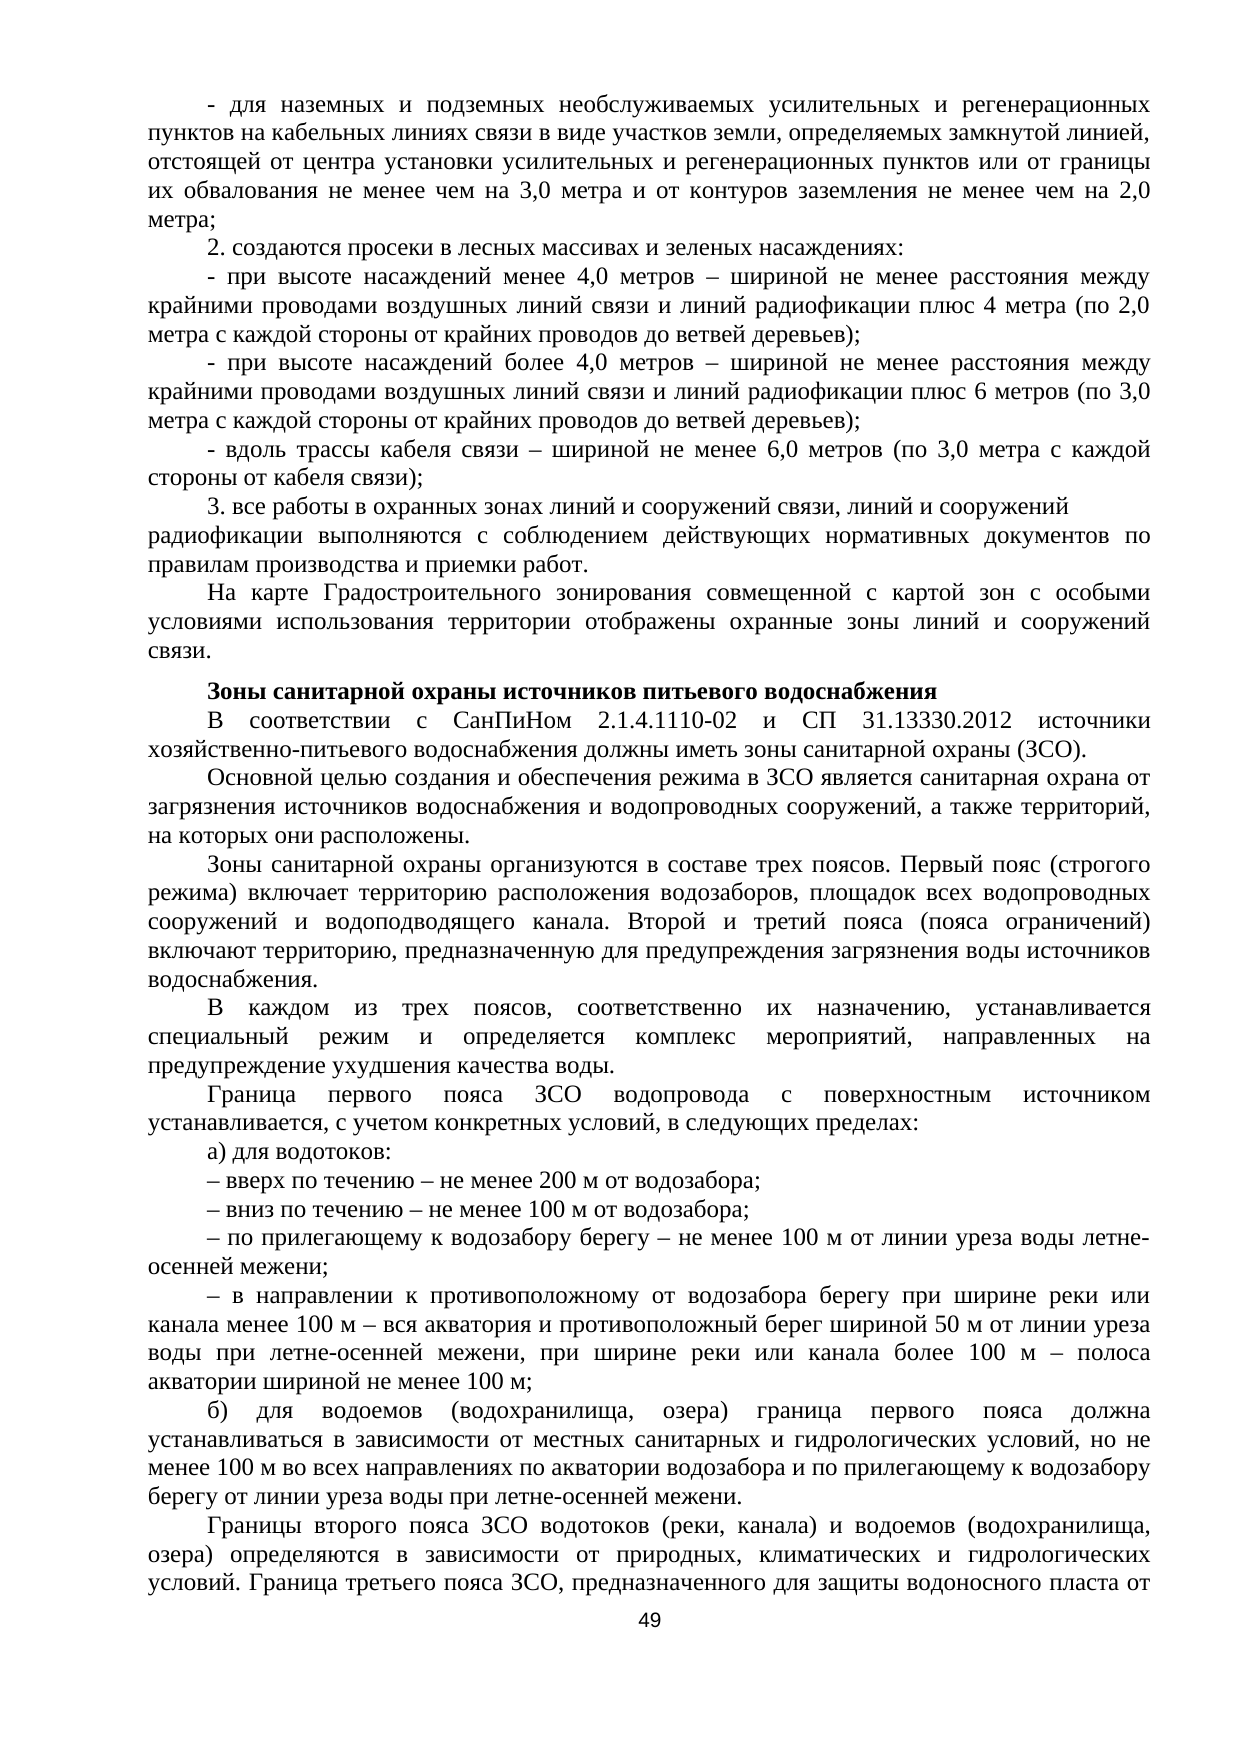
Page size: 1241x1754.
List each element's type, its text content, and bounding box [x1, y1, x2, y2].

text Основной целью создания и обеспечения режима в ЗСО является санитарная охрана от загрязнения источников водоснабжения и водопроводных сооружений, а также территорий, на которых они расположены. [148, 762, 1152, 849]
text радиофикации выполняются с соблюдением действующих нормативных документов по правилам производства и приемки работ. [148, 520, 1152, 577]
text 3. все работы в охранных зонах линий и сооружений связи, линий и сооружений [148, 491, 1152, 520]
text В каждом из трех поясов, соответственно их назначению, устанавливается специальный режим и определяется комплекс мероприятий, направленных на предупреждение ухудшения качества воды. [148, 992, 1152, 1079]
text – по прилегающему к водозабору берегу – не менее 100 м от линии уреза воды летне-осенней межени; [148, 1222, 1152, 1280]
text – вверх по течению – не менее 200 м от водозабора; [148, 1165, 1152, 1194]
text а) для водотоков: [148, 1136, 1152, 1165]
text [148, 1510, 1152, 1596]
text Зоны санитарной охраны организуются в составе трех поясов. Первый пояс (строгого режима) включает территорию расположения водозаборов, площадок всех водопроводных сооружений и водоподводящего канала. Второй и третий пояса (пояса ограничений) включают территорию, предназначенную для предупреждения загрязнения воды источников водоснабжения. [148, 849, 1152, 992]
text На карте Градостроительного зонирования совмещенной с картой зон с особыми условиями использования территории отображены охранные зоны линий и сооружений связи. [148, 577, 1152, 664]
list Зоны санитарной охраны источников питьевого водоснабжения [207, 676, 1152, 705]
text – вниз по течению – не менее 100 м от водозабора; [148, 1194, 1152, 1222]
text б) для водоемов (водохранилища, озера) граница первого пояса должна устанавливаться в зависимости от местных санитарных и гидрологических условий, но не менее 100 м во всех направлениях по акватории водозабора и по прилегающему к водозабору берегу от линии уреза воды при летне-осенней межени. [148, 1395, 1152, 1510]
text - вдоль трассы кабеля связи – шириной не менее 6,0 метров (по 3,0 метра с каждой стороны от кабеля связи); [148, 434, 1152, 491]
text 2. создаются просеки в лесных массивах и зеленых насаждениях: [148, 232, 1152, 261]
text - при высоте насаждений более 4,0 метров – шириной не менее расстояния между крайними проводами воздушных линий связи и линий радиофикации плюс 6 метров (по 3,0 метра с каждой стороны от крайних проводов до ветвей деревьев); [148, 347, 1152, 434]
text Граница первого пояса ЗСО водопровода с поверхностным источником устанавливается, с учетом конкретных условий, в следующих пределах: [148, 1079, 1152, 1136]
text В соответствии с СанПиНом 2.1.4.1110-02 и СП 31.13330.2012 источники хозяйственно-питьевого водоснабжения должны иметь зоны санитарной охраны (ЗСО). [148, 705, 1152, 762]
text - для наземных и подземных необслуживаемых усилительных и регенерационных пунктов на кабельных линиях связи в виде участков земли, определяемых замкнутой линией, отстоящей от центра установки усилительных и регенерационных пунктов или от границы их обвалования не менее чем на 3,0 метра и от контуров заземления не менее чем на 2,0 метра; [148, 89, 1152, 232]
text – в направлении к противоположному от водозабора берегу при ширине реки или канала менее 100 м – вся акватория и противоположный берег шириной 50 м от линии уреза воды при летне-осенней межени, при ширине реки или канала более 100 м – полоса акватории шириной не менее 100 м; [148, 1280, 1152, 1395]
text - при высоте насаждений менее 4,0 метров – шириной не менее расстояния между крайними проводами воздушных линий связи и линий радиофикации плюс 4 метра (по 2,0 метра с каждой стороны от крайних проводов до ветвей деревьев); [148, 261, 1152, 347]
